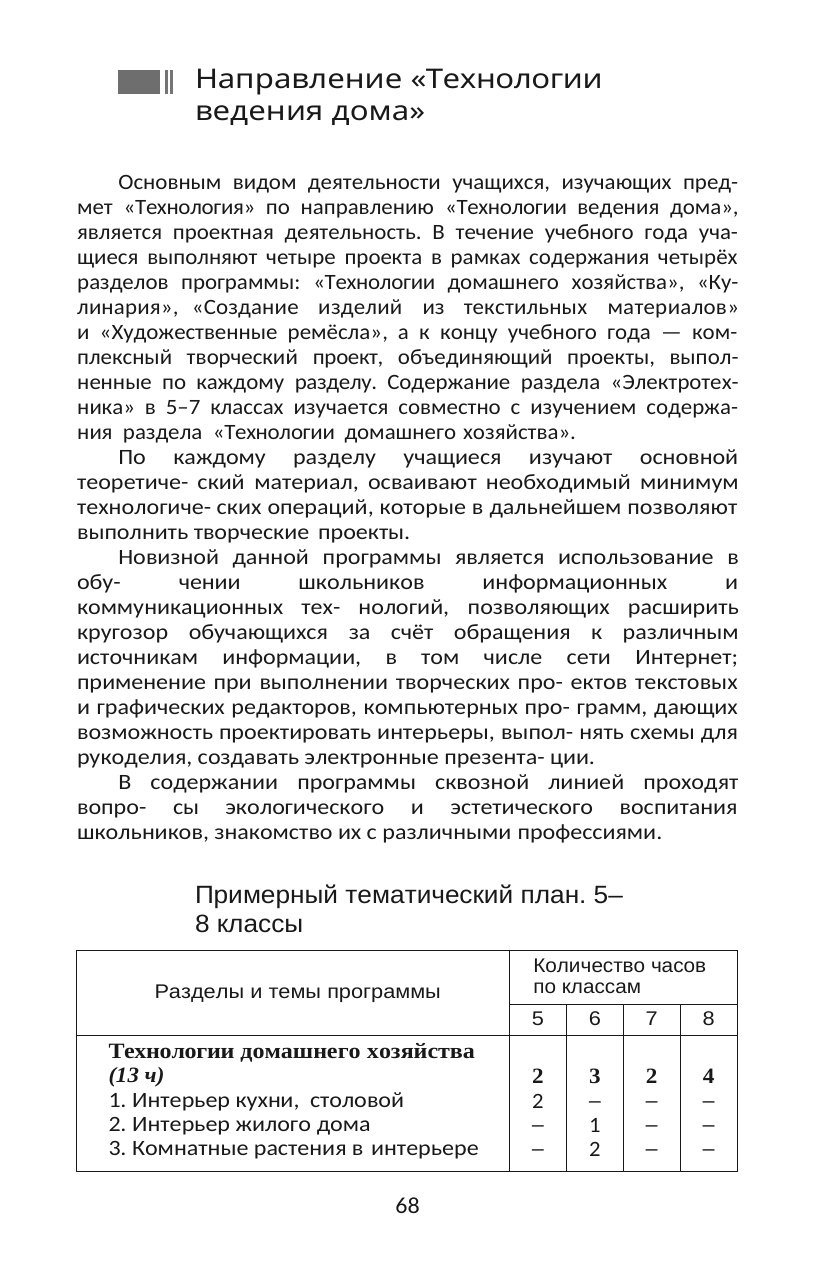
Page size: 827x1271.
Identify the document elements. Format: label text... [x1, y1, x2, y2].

table_cell Технологии домашнего хозяйства [77, 1036, 509, 1064]
text В содержании программы сквозной линией проходят вопро- сы экологического и эстетического воспитания школьников, знакомство их с различными профессиями. [77, 769, 738, 844]
table_cell 3. Комнатные растения в интерьере [77, 1137, 509, 1171]
table_cell — [510, 1113, 566, 1137]
text Направление «Технологии ведения дома» [195, 63, 620, 127]
table_cell 2 [510, 1089, 566, 1113]
table_cell 7 [624, 1005, 680, 1034]
table_cell [510, 1036, 566, 1064]
table_cell 3 [567, 1065, 623, 1089]
table_cell 1 [567, 1113, 623, 1137]
table_cell (13 ч) [77, 1065, 509, 1089]
table_cell 5 [510, 1005, 566, 1034]
table_cell — [624, 1137, 680, 1171]
table_cell 8 [681, 1005, 737, 1034]
table_header Разделы и темы программы [77, 951, 509, 1034]
text Новизной данной программы является использование в обу- чении школьников информационных и коммуникационных тех- нологий, позволяющих расширить кругозор обучающихся за счёт обращения к различным источникам информации, в том числе сети Интернет; применение при выполнении творческих про- ектов текстовых и графических редакторов, компьютерных про- грамм, дающих возможность проектировать интерьеры, выпол- нять схемы для рукоделия, создавать электронные презента- ции. [77, 544, 739, 769]
table_cell — [681, 1137, 737, 1171]
table_cell — [681, 1113, 737, 1137]
table_cell 2 [510, 1065, 566, 1089]
table_cell — [567, 1089, 623, 1113]
text Основным видом деятельности учащихся, изучающих пред- мет «Технология» по направлению «Технологии ведения дома», является проектная деятельность. В течение учебного года уча- щиеся выполняют четыре проекта в рамках содержания четырёх разделов программы: «Технологии домашнего хозяйства», «Ку- линария», «Создание изделий из текстильных материалов» и «Художественные ремёсла», а к концу учебного года — ком- плексный творческий проект, объединяющий проекты, выпол- ненные по каждому разделу. Содержание раздела «Электротех- ника» в 5–7 классах изучается совместно с изучением содержа- ния раздела «Технологии домашнего хозяйства». [77, 169, 739, 444]
table_cell 2 [567, 1137, 623, 1171]
table_cell — [681, 1089, 737, 1113]
table_cell 2 [624, 1065, 680, 1089]
text Примерный тематический план. 5–8 классы [195, 880, 627, 938]
table_cell 6 [567, 1005, 623, 1034]
table_cell [567, 1036, 623, 1064]
table_cell — [624, 1113, 680, 1137]
text По каждому разделу учащиеся изучают основной теоретиче- ский материал, осваивают необходимый минимум технологиче- ских операций, которые в дальнейшем позволяют выполнить творческие проекты. [77, 444, 738, 544]
table_cell 4 [681, 1065, 737, 1089]
table_cell — [510, 1137, 566, 1171]
table_cell — [624, 1089, 680, 1113]
table_cell [681, 1036, 737, 1064]
table_header Количество часов по классам [510, 951, 737, 1004]
table_cell [624, 1036, 680, 1064]
table_cell 1. Интерьер кухни, столовой [77, 1089, 509, 1113]
subtitle 68 [74, 1192, 740, 1219]
table_cell 2. Интерьер жилого дома [77, 1113, 509, 1137]
